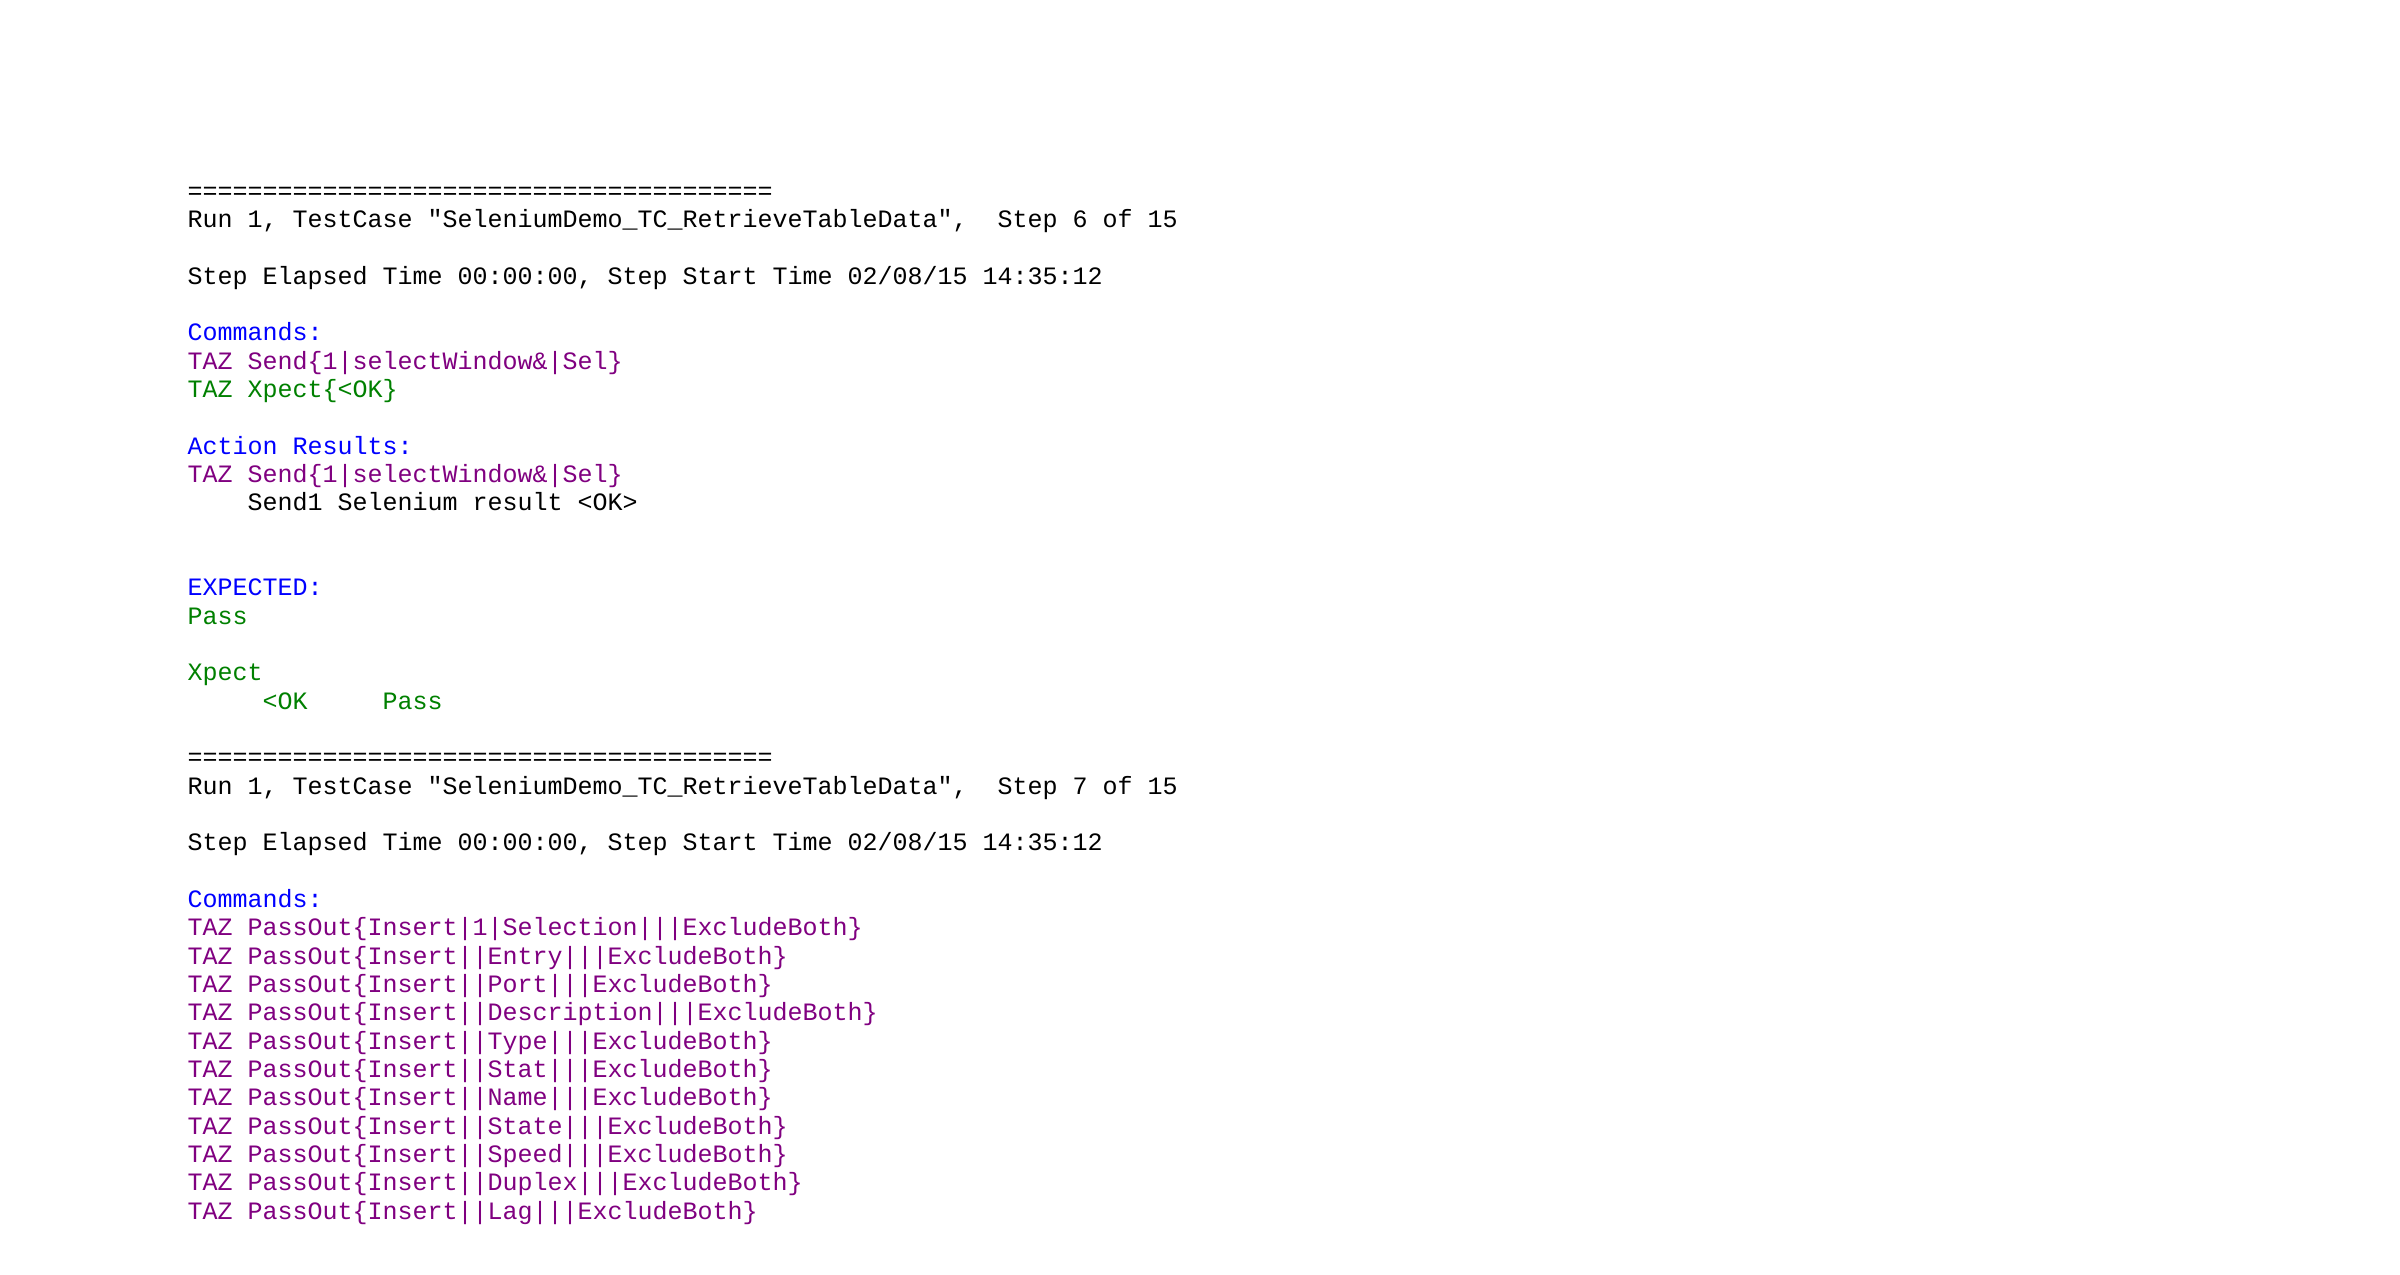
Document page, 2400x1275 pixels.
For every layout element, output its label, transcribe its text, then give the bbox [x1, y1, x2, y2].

text Pass [187, 603, 2250, 632]
text TAZ Send{1|selectWindow&|Sel} [187, 462, 2250, 490]
text Step Elapsed Time 00:00:00, Step Start Time 02/08/15 14:35:12 [187, 830, 2250, 858]
text Run 1, TestCase "SeleniumDemo_TC_RetrieveTableData", Step 7 of 15 [187, 773, 2250, 802]
text TAZ PassOut{Insert|1|Selection|||ExcludeBoth} [187, 915, 2250, 943]
text TAZ PassOut{Insert||Name|||ExcludeBoth} [187, 1085, 2250, 1113]
text Action Results: [187, 433, 2250, 462]
text TAZ PassOut{Insert||Duplex|||ExcludeBoth} [187, 1170, 2250, 1198]
text TAZ PassOut{Insert||Description|||ExcludeBoth} [187, 1000, 2250, 1028]
text ======================================= [187, 745, 2250, 773]
text TAZ PassOut{Insert||Speed|||ExcludeBoth} [187, 1142, 2250, 1170]
text EXPECTED: [187, 575, 2250, 603]
text Run 1, TestCase "SeleniumDemo_TC_RetrieveTableData", Step 6 of 15 [187, 207, 2250, 235]
text Commands: [187, 320, 2250, 348]
text ======================================= [187, 178, 2250, 207]
text Commands: [187, 887, 2250, 915]
text Send1 Selenium result <OK> [187, 490, 2250, 518]
text TAZ PassOut{Insert||Type|||ExcludeBoth} [187, 1028, 2250, 1057]
text TAZ PassOut{Insert||Stat|||ExcludeBoth} [187, 1057, 2250, 1085]
text Step Elapsed Time 00:00:00, Step Start Time 02/08/15 14:35:12 [187, 263, 2250, 292]
text TAZ PassOut{Insert||Lag|||ExcludeBoth} [187, 1198, 2250, 1227]
text TAZ PassOut{Insert||Entry|||ExcludeBoth} [187, 943, 2250, 972]
text TAZ PassOut{Insert||State|||ExcludeBoth} [187, 1113, 2250, 1142]
text TAZ Xpect{<OK} [187, 377, 2250, 405]
text Xpect [187, 660, 2250, 688]
text <OK Pass [187, 688, 2250, 717]
text TAZ PassOut{Insert||Port|||ExcludeBoth} [187, 972, 2250, 1000]
text TAZ Send{1|selectWindow&|Sel} [187, 348, 2250, 377]
